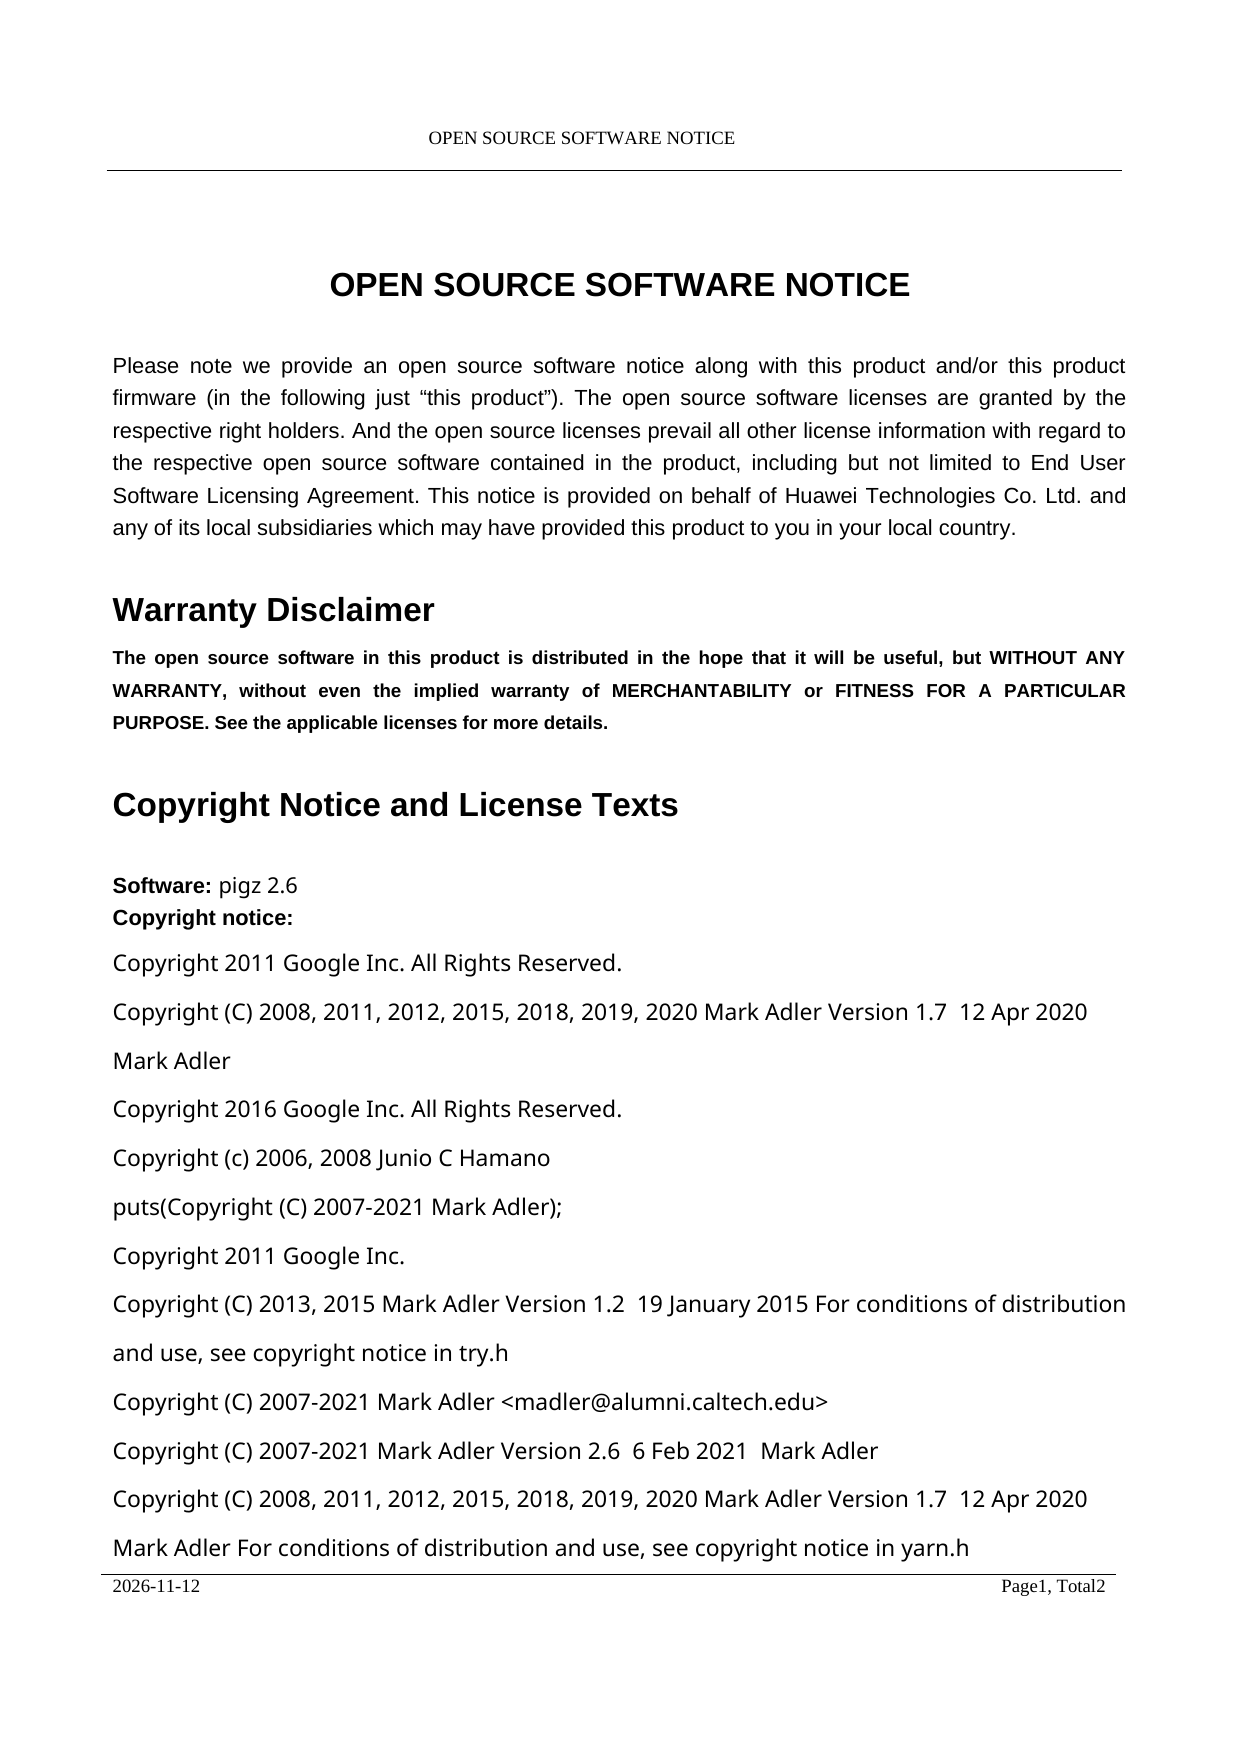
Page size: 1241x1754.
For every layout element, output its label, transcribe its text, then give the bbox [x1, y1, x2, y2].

text Copyright notice: [112, 901, 1128, 934]
text OPEN SOURCE SOFTWARE NOTICE [112, 251, 1128, 316]
text Software: pigz 2.6 [112, 869, 1128, 901]
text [112, 947, 1128, 1564]
text The open source software in this product is distributed in the hope that it will be useful, but WITHOUT ANY WARRANTY, without even the implied warranty of MERCHANTABILITY or FITNESS FOR A PARTICULAR PURPOSE. See the applicable licenses for more details. [112, 641, 1128, 739]
text Copyright Notice and License Texts [112, 771, 1128, 836]
text Please note we provide an open source software notice along with this product and/or this product firmware (in the following just “this product”). The open source software licenses are granted by the respective right holders. And the open source licenses prevail all other license information with regard to the respective open source software contained in the product, including but not limited to End User Software Licensing Agreement. This notice is provided on behalf of Huawei Technologies Co. Ltd. and any of its local subsidiaries which may have provided this product to you in your local country. [112, 349, 1128, 544]
text Warranty Disclaimer [112, 576, 1128, 641]
